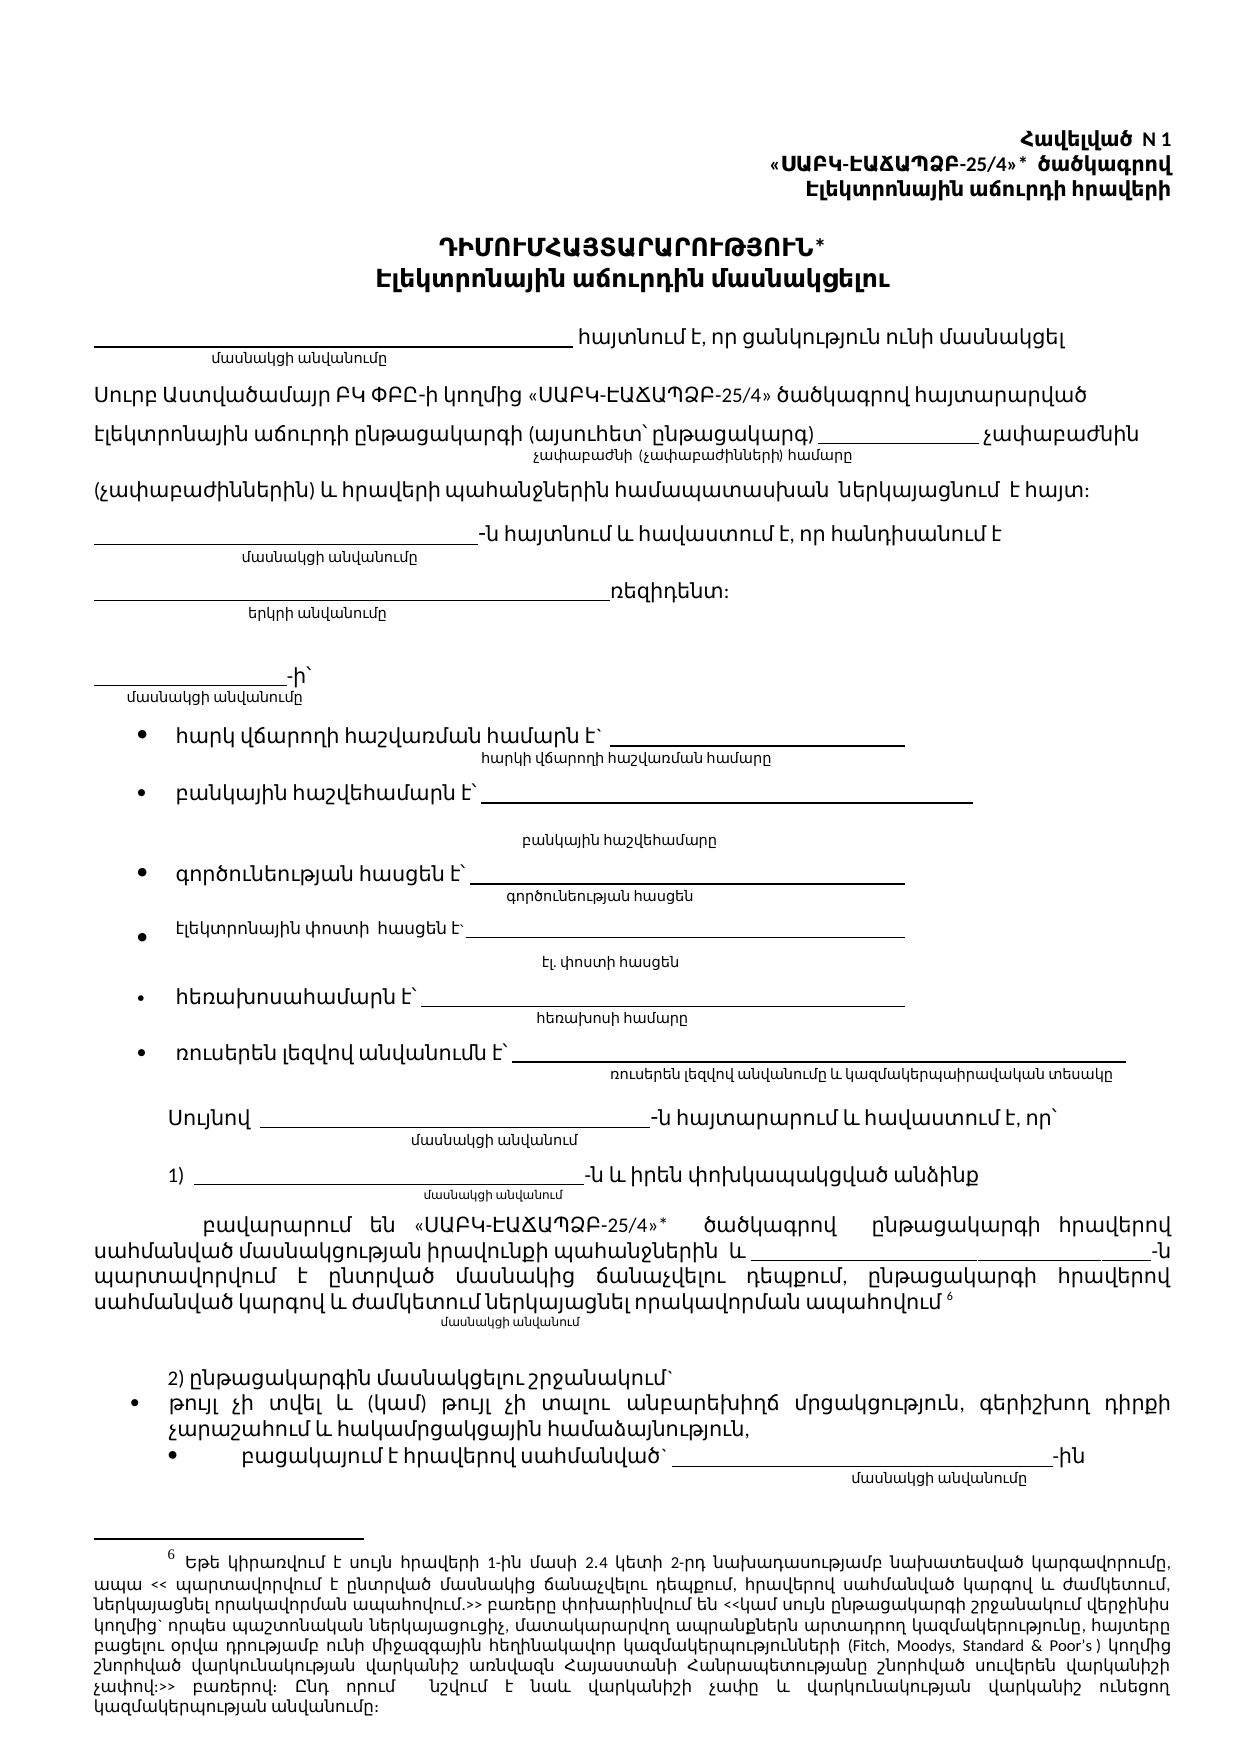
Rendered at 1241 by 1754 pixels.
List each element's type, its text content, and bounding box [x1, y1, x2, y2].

text հեռախոսի համարը [462, 1009, 1171, 1040]
list թույլ չի տվել և (կամ) թույլ չի տալու անբարեխիղճ մրցակցություն, գերիշխող դիրքի չարաշահում և հակամրցակցային համաձայնություն, [131, 1391, 1171, 1441]
text Սուրբ Աստվածամայր ԲԿ ՓԲԸ-ի կողմից «ՍԱԲԿ-ԷԱՃԱՊՁԲ-25/4» ծածկագրով հայտարարված [94, 380, 1171, 408]
text մասնակցի անվանումը [94, 689, 1171, 719]
text ԴԻՄՈՒՄՀԱՅՏԱՐԱՐՈՒԹՅՈՒՆ* [94, 233, 1171, 263]
text բանկային հաշվեհամարը [94, 831, 1171, 862]
text հայտնում է, որ ցանկություն ունի մասնակցել [94, 324, 1171, 349]
list հարկ վճարողի հաշվառման համարն է` [138, 719, 1171, 750]
text Սույնով -ն հայտարարում և հավաստում է, որ՝ [94, 1101, 1171, 1131]
list ռուսերեն լեզվով անվանումն է՝ [138, 1040, 1171, 1065]
text -ն հայտնում և հավաստում է, որ հանդիսանում է [94, 517, 1171, 548]
text երկրի անվանումը [94, 604, 1171, 634]
text մասնակցի անվանումը [94, 548, 1171, 578]
text 2) ընթացակարգին մասնակցելու շրջանակում` [94, 1365, 1171, 1391]
text բավարարում են «ՍԱԲԿ-ԷԱՃԱՊՁԲ-25/4»* ծածկագրով ընթացակարգի հրավերով սահմանված մասնակցության իրավունքի պահանջներին և -ն պարտավորվում է ընտրված մասնակից ճանաչվելու դեպքում, ընթացակարգի հրավերով սահմանված կարգով և ժամկետում ներկայացնել որակավորման ապահովում [94, 1213, 1171, 1314]
text մասնակցի անվանումը [94, 349, 1171, 380]
list բանկային հաշվեհամարն է՝ [138, 780, 1171, 831]
text (չափաբաժիններին) և հրավերի պահանջներին համապատասխան ներկայացնում է հայտ: [94, 477, 1171, 502]
text մասնակցի անվանումը [94, 1469, 1171, 1500]
list բացակայում է հրավերով սահմանված` -ին [94, 1441, 1171, 1469]
text մասնակցի անվանում [94, 1187, 1171, 1213]
text ռուսերեն լեզվով անվանումը և կազմակերպաիրավական տեսակը [536, 1065, 1171, 1096]
text «ՍԱԲԿ-ԷԱՃԱՊՁԲ-25/4»* ծածկագրով [94, 151, 1171, 177]
text Հավելված N 1 [94, 126, 1171, 151]
text չափաբաժնի (չափաբաժինների) համարը [94, 446, 1171, 477]
text 1) -ն և իրեն փոխկապակցված անձինք [94, 1162, 1171, 1187]
text էլ. փոստի հասցեն [94, 953, 1171, 984]
list էլեկտրոնային փոստի հասցեն է՝ [138, 918, 1171, 953]
list գործունեության հասցեն է՝ [138, 862, 1171, 887]
text գործունեության հասցեն [94, 887, 1171, 918]
text մասնակցի անվանում [94, 1131, 1171, 1162]
text ռեզիդենտ: [94, 578, 1171, 604]
text Էլեկտրոնային աճուրդի հրավերի [94, 177, 1171, 202]
text մասնակցի անվանում [94, 1314, 1171, 1340]
list հեռախոսահամարն է՝ [138, 984, 1171, 1009]
text էլեկտրոնային աճուրդի ընթացակարգի (այսուհետ՝ ընթացակարգ) չափաբաժնին [94, 421, 1171, 446]
text -ի՝ [94, 663, 1171, 689]
subtitle Էլեկտրոնային աճուրդին մասնակցելու [94, 263, 1171, 294]
text հարկի վճարողի հաշվառման համարը [94, 750, 1171, 780]
